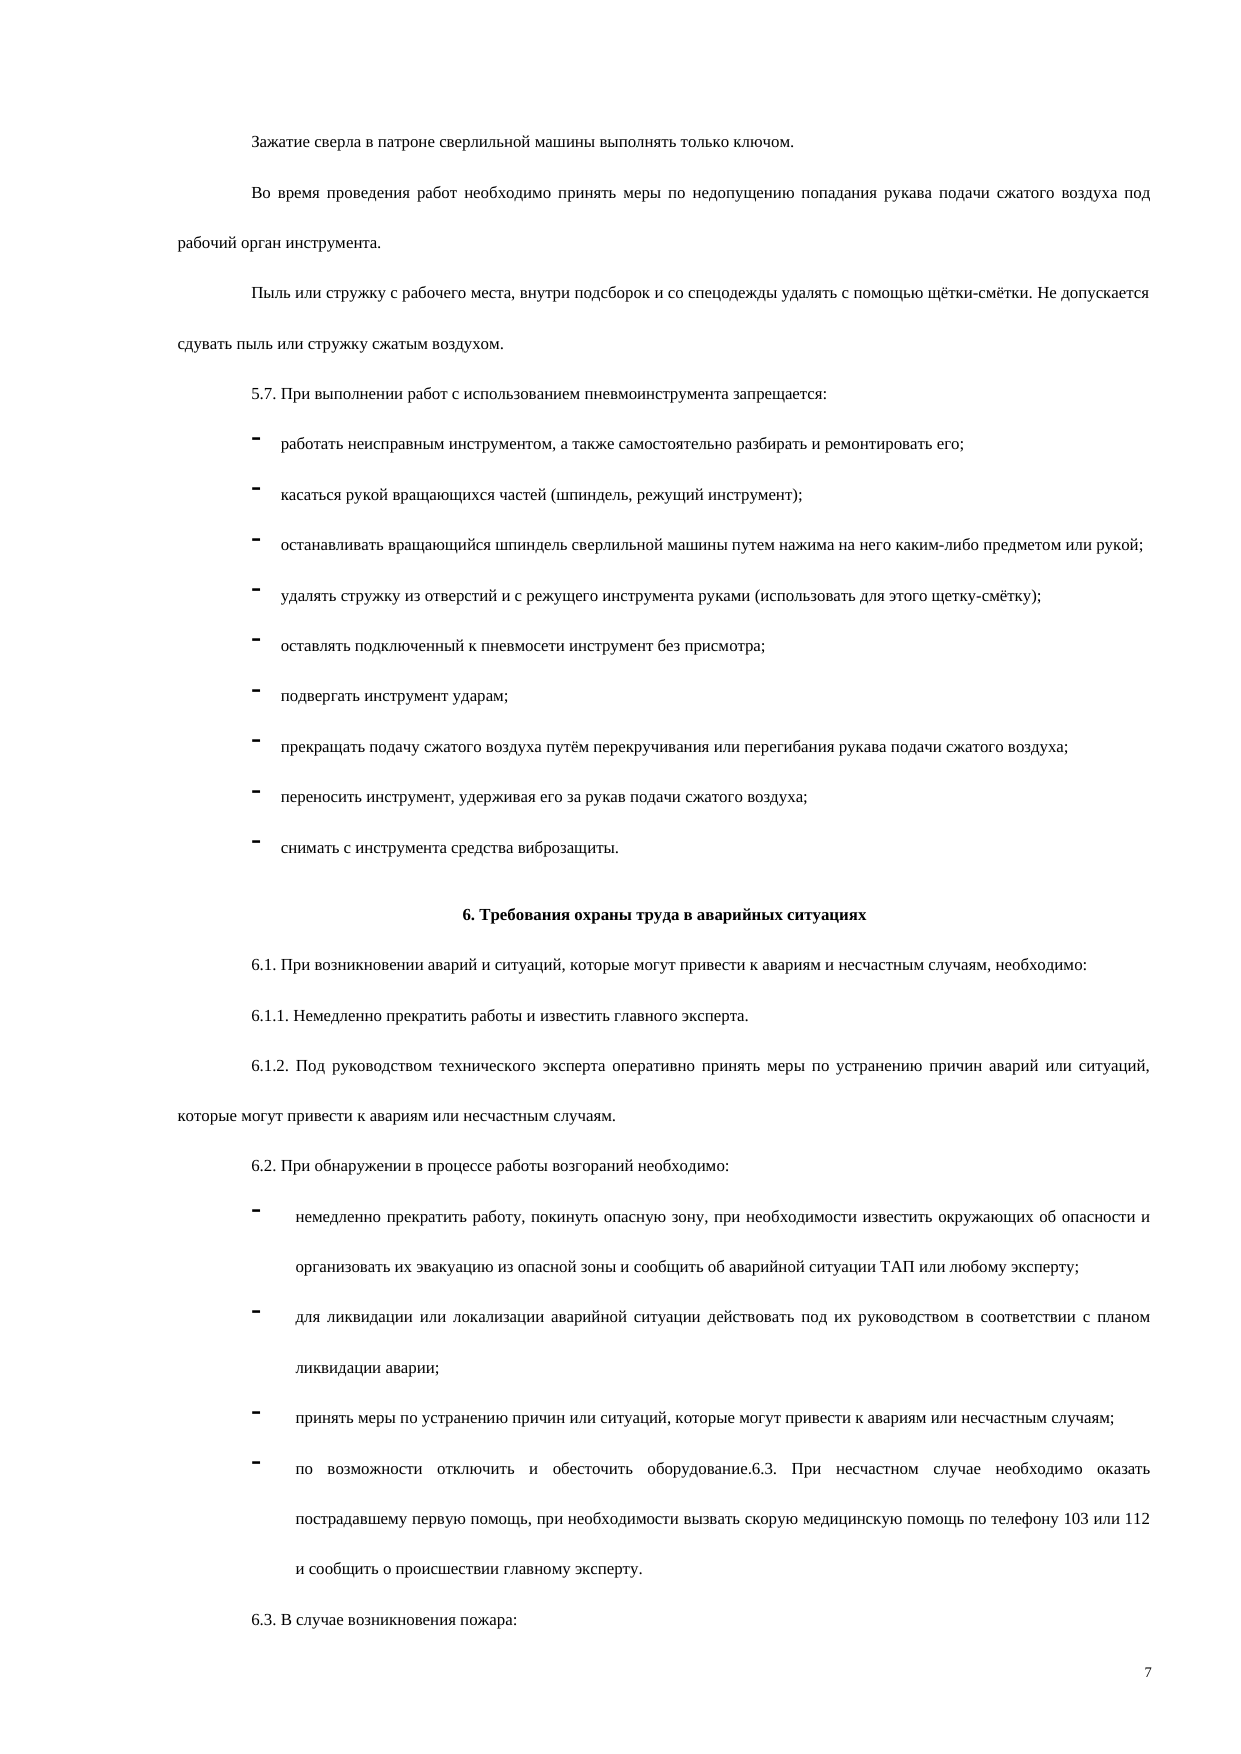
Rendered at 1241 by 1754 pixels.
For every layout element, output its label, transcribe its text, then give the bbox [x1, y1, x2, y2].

list для ликвидации или локализации аварийной ситуации действовать под их руководством в соответствии с планом ликвидации аварии; [251, 1293, 1152, 1377]
text 6.1.1. Немедленно прекратить работы и известить главного эксперта. [177, 991, 1152, 1025]
list останавливать вращающийся шпиндель сверлильной машины путем нажима на него каким-либо предметом или рукой; [251, 521, 1152, 554]
text Во время проведения работ необходимо принять меры по недопущению попадания рукава подачи сжатого воздуха под рабочий орган инструмента. [177, 168, 1152, 252]
list снимать с инструмента средства виброзащиты. [251, 823, 1152, 857]
text 6.1. При возникновении аварий и ситуаций, которые могут привести к авариям и несчастным случаям, необходимо: [177, 941, 1152, 974]
text 5.7. При выполнении работ с использованием пневмоинструмента запрещается: [177, 370, 1152, 403]
list оставлять подключенный к пневмосети инструмент без присмотра; [251, 622, 1152, 655]
list подвергать инструмент ударам; [251, 672, 1152, 706]
text 6.2. При обнаружении в процессе работы возгораний необходимо: [177, 1142, 1152, 1176]
text Зажатие сверла в патроне сверлильной машины выполнять только ключом. [177, 118, 1152, 152]
list по возможности отключить и обесточить оборудование.6.3. При несчастном случае необходимо оказать пострадавшему первую помощь, при необходимости вызвать скорую медицинскую помощь по телефону 103 или 112 и сообщить о происшествии главному эксперту. [251, 1444, 1152, 1578]
list прекращать подачу сжатого воздуха путём перекручивания или перегибания рукава подачи сжатого воздуха; [251, 722, 1152, 756]
text Пыль или стружку с рабочего места, внутри подсборок и со спецодежды удалять с помощью щётки-смётки. Не допускается сдувать пыль или стружку сжатым воздухом. [177, 269, 1152, 353]
list касаться рукой вращающихся частей (шпиндель, режущий инструмент); [251, 470, 1152, 504]
list удалять стружку из отверстий и с режущего инструмента руками (использовать для этого щетку-смётку); [251, 571, 1152, 605]
subtitle 6. Требования охраны труда в аварийных ситуациях [177, 891, 1152, 924]
text 6.3. В случае возникновения пожара: [177, 1595, 1152, 1629]
list работать неисправным инструментом, а также самостоятельно разбирать и ремонтировать его; [251, 420, 1152, 454]
text 6.1.2. Под руководством технического эксперта оперативно принять меры по устранению причин аварий или ситуаций, которые могут привести к авариям или несчастным случаям. [177, 1041, 1152, 1125]
list переносить инструмент, удерживая его за рукав подачи сжатого воздуха; [251, 773, 1152, 807]
list принять меры по устранению причин или ситуаций, которые могут привести к авариям или несчастным случаям; [251, 1394, 1152, 1427]
list немедленно прекратить работу, покинуть опасную зону, при необходимости известить окружающих об опасности и организовать их эвакуацию из опасной зоны и сообщить об аварийной ситуации ТАП или любому эксперту; [251, 1192, 1152, 1276]
